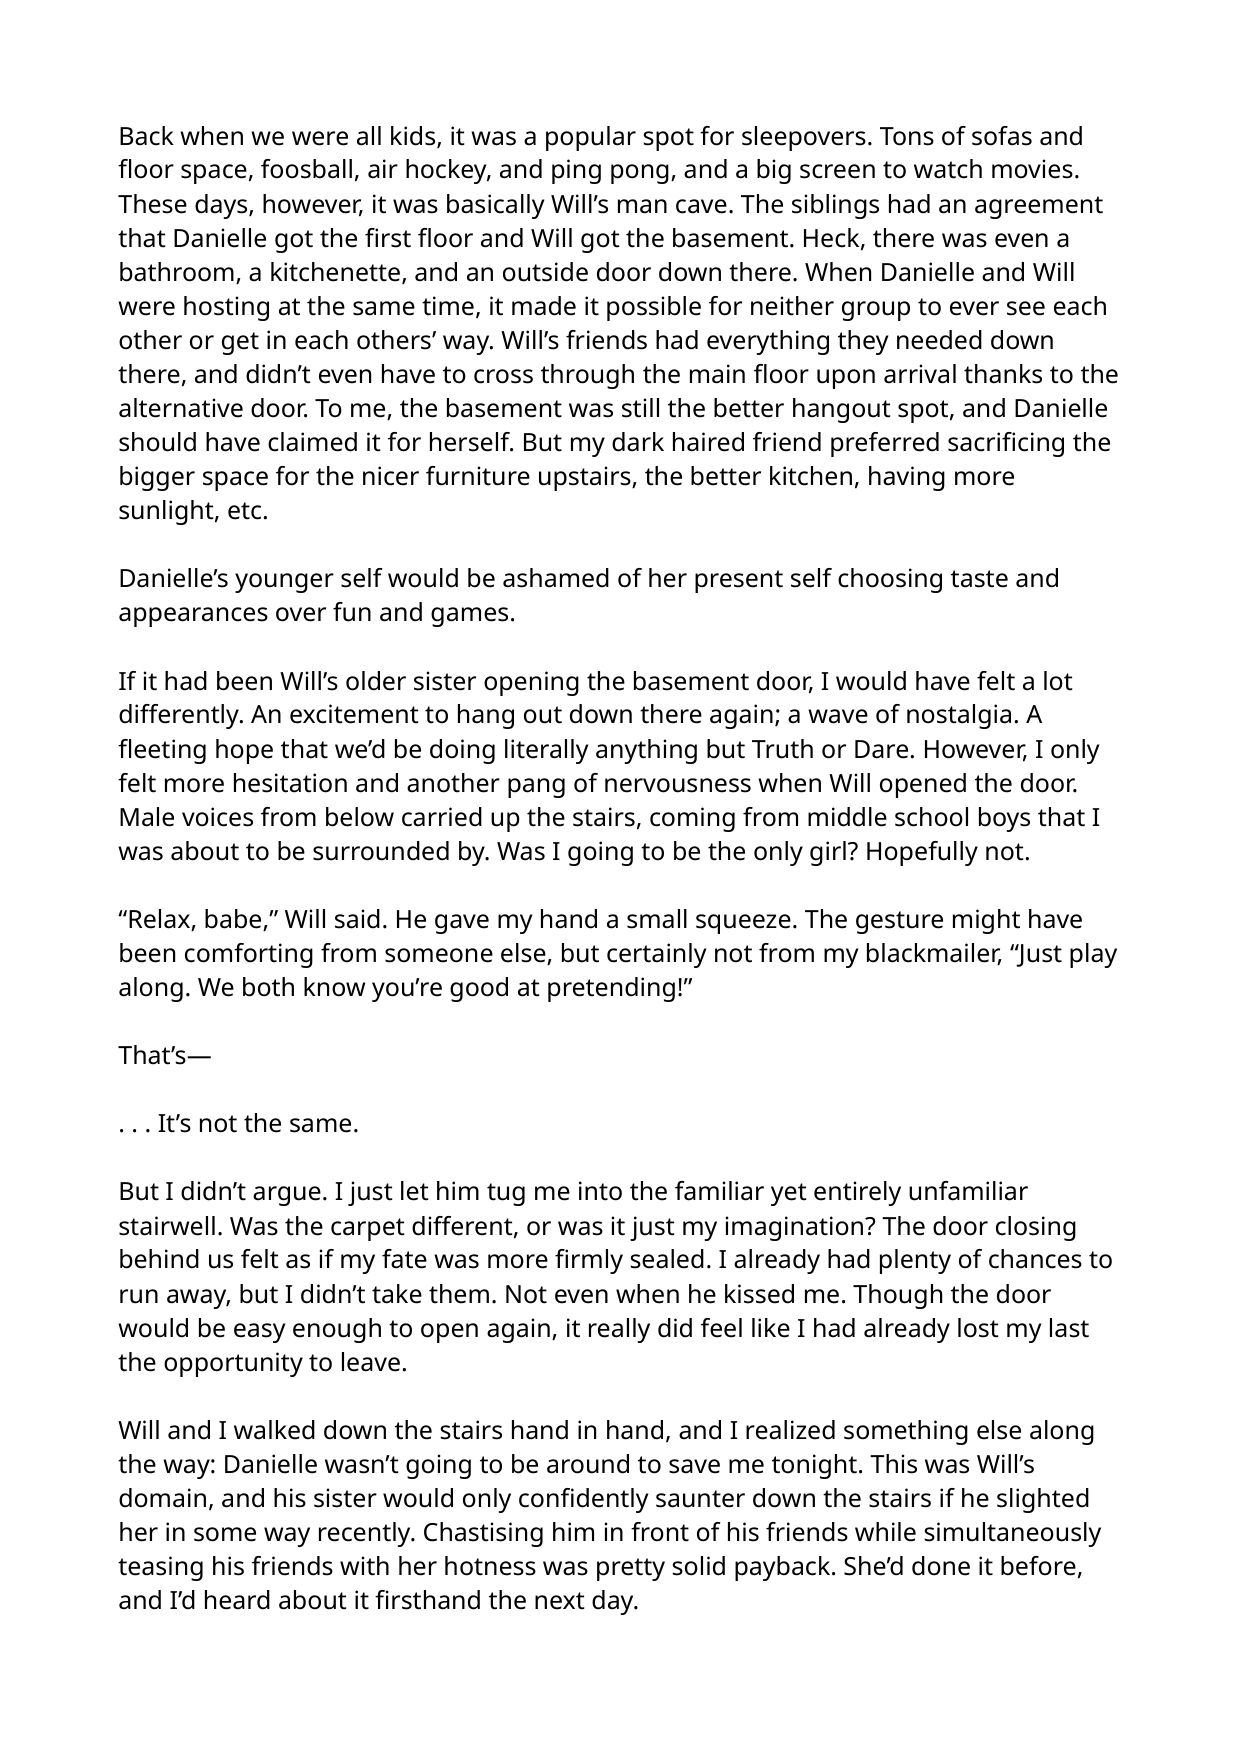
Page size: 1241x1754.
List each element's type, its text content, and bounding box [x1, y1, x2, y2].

text Will and I walked down the stairs hand in hand, and I realized something else along the way: Danielle wasn’t going to be around to save me tonight. This was Will’s domain, and his sister would only confidently saunter down the stairs if he slighted her in some way recently. Chastising him in front of his friends while simultaneously teasing his friends with her hotness was pretty solid payback. She’d done it before, and I’d heard about it firsthand the next day. [118, 1412, 1122, 1617]
text That’s— [118, 1038, 1122, 1072]
text But I didn’t argue. I just let him tug me into the familiar yet entirely unfamiliar stairwell. Was the carpet different, or was it just my imagination? The door closing behind us felt as if my fate was more firmly sealed. I already had plenty of chances to run away, but I didn’t take them. Not even when he kissed me. Though the door would be easy enough to open again, it really did feel like I had already lost my last the opportunity to leave. [118, 1174, 1122, 1378]
text . . . It’s not the same. [118, 1106, 1122, 1140]
text Back when we were all kids, it was a popular spot for sleepovers. Tons of sofas and floor space, foosball, air hockey, and ping pong, and a big screen to watch movies. These days, however, it was basically Will’s man cave. The siblings had an agreement that Danielle got the first floor and Will got the basement. Heck, there was even a bathroom, a kitchenette, and an outside door down there. When Danielle and Will were hosting at the same time, it made it possible for neither group to ever see each other or get in each others’ way. Will’s friends had everything they needed down there, and didn’t even have to cross through the main floor upon arrival thanks to the alternative door. To me, the basement was still the better hangout spot, and Danielle should have claimed it for herself. But my dark haired friend preferred sacrificing the bigger space for the nicer furniture upstairs, the better kitchen, having more sunlight, etc. [118, 118, 1122, 527]
text “Relax, babe,” Will said. He gave my hand a small squeeze. The gesture might have been comforting from someone else, but certainly not from my blackmailer, “Just play along. We both know you’re good at pretending!” [118, 902, 1122, 1004]
text If it had been Will’s older sister opening the basement door, I would have felt a lot differently. An excitement to hang out down there again; a wave of nostalgia. A fleeting hope that we’d be doing literally anything but Truth or Dare. However, I only felt more hesitation and another pang of nervousness when Will opened the door. Male voices from below carried up the stairs, coming from middle school boys that I was about to be surrounded by. Was I going to be the only girl? Hopefully not. [118, 663, 1122, 867]
text Danielle’s younger self would be ashamed of her present self choosing taste and appearances over fun and games. [118, 561, 1122, 629]
